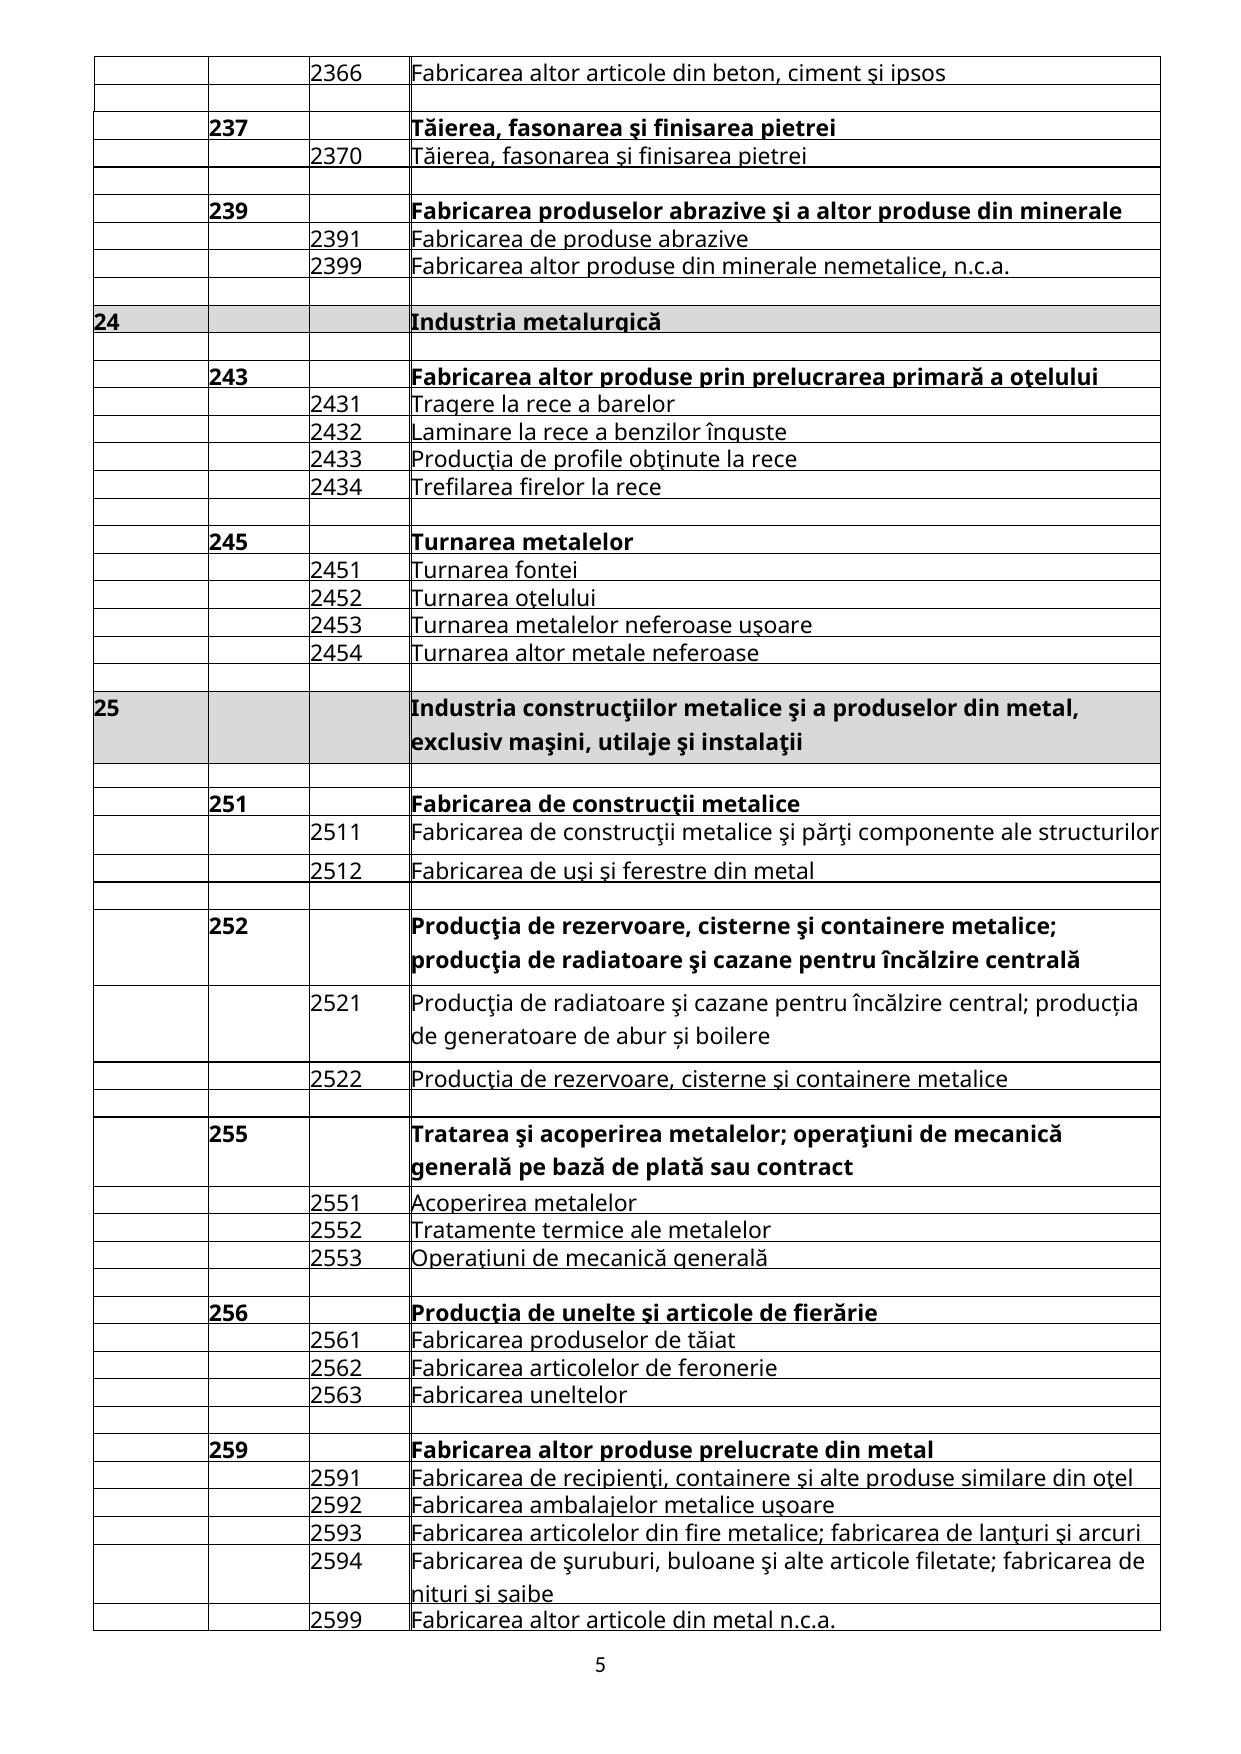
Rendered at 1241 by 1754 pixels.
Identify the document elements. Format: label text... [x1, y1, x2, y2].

table_cell [310, 1407, 409, 1433]
table_cell [209, 443, 309, 470]
table_cell [209, 223, 309, 249]
table_cell [209, 333, 309, 359]
table_cell 2561 [310, 1324, 409, 1351]
table_cell 2552 [310, 1214, 409, 1241]
table_cell 2594 [310, 1545, 409, 1603]
table_cell 2454 [310, 637, 409, 663]
table_cell [94, 1090, 208, 1116]
table_cell [94, 1545, 208, 1603]
table_cell [209, 1324, 309, 1351]
table_cell [412, 664, 1160, 691]
table_cell 243 [209, 361, 309, 387]
table_cell Fabricarea de construcţii metalice şi părţi componente ale structurilor metalice [412, 816, 1160, 854]
table_cell [310, 361, 409, 387]
table_cell [94, 1297, 208, 1323]
table_cell Acoperirea metalelor [412, 1187, 1160, 1213]
table_cell 2591 [310, 1462, 409, 1488]
table_cell [94, 816, 208, 854]
table_cell 2512 [310, 855, 409, 881]
table_cell [94, 1269, 208, 1296]
table_cell [209, 499, 309, 525]
table_cell Tratarea şi acoperirea metalelor; operaţiuni de mecanică generală pe bază de plată sau contract [412, 1118, 1160, 1186]
table_cell [310, 764, 409, 787]
table_cell Laminare la rece a benzilor înguste [412, 416, 1160, 442]
table_cell [310, 1118, 409, 1186]
table_cell [94, 168, 208, 194]
table_cell 2431 [310, 388, 409, 415]
table_cell Producţia de unelte şi articole de fierărie [412, 1297, 1160, 1323]
table_cell [412, 883, 1160, 909]
table_cell [94, 986, 208, 1061]
table_cell [209, 1517, 309, 1543]
table_cell [310, 910, 409, 985]
table_cell [209, 278, 309, 304]
table_cell 259 [209, 1434, 309, 1461]
table_cell 2453 [310, 609, 409, 636]
table_cell [94, 664, 208, 691]
table_cell [310, 664, 409, 691]
table_cell [310, 1269, 409, 1296]
table_cell Fabricarea ambalajelor metalice uşoare [412, 1489, 1160, 1516]
table_cell Tăierea, fasonarea şi finisarea pietrei [412, 140, 1160, 166]
table_cell [94, 443, 208, 470]
table_cell Fabricarea altor produse prin prelucrarea primară a oţelului [412, 361, 1160, 387]
table_cell [209, 1063, 309, 1089]
table_cell [310, 499, 409, 525]
table_cell [412, 1407, 1160, 1433]
table_cell [94, 1063, 208, 1089]
table_cell Fabricarea articolelor de feronerie [412, 1352, 1160, 1378]
table_cell Tăierea, fasonarea şi finisarea pietrei [412, 112, 1160, 139]
table_cell [209, 664, 309, 691]
table_cell Fabricarea articolelor din fire metalice; fabricarea de lanţuri şi arcuri [412, 1517, 1160, 1543]
table_cell [412, 1269, 1160, 1296]
table_cell [310, 195, 409, 222]
table_cell [209, 57, 309, 84]
table_cell 2432 [310, 416, 409, 442]
table_cell Turnarea metalelor neferoase uşoare [412, 609, 1160, 636]
table_cell 25 [94, 692, 208, 763]
table_cell 2563 [310, 1379, 409, 1406]
table_cell 251 [209, 788, 309, 815]
table_cell [94, 416, 208, 442]
table_cell 2391 [310, 223, 409, 249]
table_cell [94, 581, 208, 608]
table_cell [310, 1434, 409, 1461]
table_cell [209, 883, 309, 909]
table_cell [94, 764, 208, 787]
table_cell [209, 85, 309, 111]
table_cell [94, 1434, 208, 1461]
table_cell [94, 1517, 208, 1543]
table_cell 239 [209, 195, 309, 222]
table_cell [209, 1545, 309, 1603]
table_cell [209, 1242, 309, 1268]
table_cell [209, 388, 309, 415]
table_cell 2593 [310, 1517, 409, 1543]
table_cell 256 [209, 1297, 309, 1323]
table_cell Fabricarea altor produse prelucrate din metal [412, 1434, 1160, 1461]
table_cell [94, 609, 208, 636]
table_cell Turnarea fontei [412, 554, 1160, 580]
table_cell [412, 764, 1160, 787]
table_cell [209, 1187, 309, 1213]
table_cell 2511 [310, 816, 409, 854]
table_cell [209, 1462, 309, 1488]
table_cell Producţia de profile obţinute la rece [412, 443, 1160, 470]
table_cell [209, 692, 309, 763]
table_cell [94, 855, 208, 881]
table_cell [94, 333, 208, 359]
table_cell [209, 471, 309, 497]
table_cell 2366 [310, 57, 409, 84]
table_cell [94, 1352, 208, 1378]
table_cell [310, 333, 409, 359]
table_cell Fabricarea de produse abrazive [412, 223, 1160, 249]
table_cell [310, 1090, 409, 1116]
table_cell [209, 1269, 309, 1296]
table_cell [209, 1090, 309, 1116]
table_cell Fabricarea altor articole din beton, ciment şi ipsos [412, 57, 1160, 84]
table_cell 245 [209, 526, 309, 553]
table_cell Fabricarea de recipienţi, containere şi alte produse similare din oţel [412, 1462, 1160, 1488]
table_cell [209, 1379, 309, 1406]
table_cell [94, 1118, 208, 1186]
table_cell Turnarea altor metale neferoase [412, 637, 1160, 663]
table_cell Turnarea metalelor [412, 526, 1160, 553]
table_cell [209, 1407, 309, 1433]
table_cell [94, 1214, 208, 1241]
table_cell [94, 526, 208, 553]
table_cell Industria construcţiilor metalice şi a produselor din metal, exclusiv maşini, utilaje şi instalaţii [412, 692, 1160, 763]
table_cell [209, 637, 309, 663]
table_cell 2399 [310, 250, 409, 277]
table_cell Tragere la rece a barelor [412, 388, 1160, 415]
table_cell [310, 526, 409, 553]
table_cell Fabricarea de uşi şi ferestre din metal [412, 855, 1160, 881]
table_cell [94, 910, 208, 985]
table_cell [209, 609, 309, 636]
table_cell 2521 [310, 986, 409, 1061]
table_cell 2551 [310, 1187, 409, 1213]
table_cell [310, 278, 409, 304]
table_cell [94, 1187, 208, 1213]
table_cell [94, 554, 208, 580]
table_cell [412, 278, 1160, 304]
table_cell [94, 788, 208, 815]
table_cell [94, 388, 208, 415]
table_cell [94, 1324, 208, 1351]
table_cell 2434 [310, 471, 409, 497]
table_cell [94, 195, 208, 222]
table_cell [310, 692, 409, 763]
table_cell [94, 1242, 208, 1268]
table_cell [310, 306, 409, 332]
table_cell Producţia de rezervoare, cisterne şi containere metalice; producţia de radiatoare şi cazane pentru încălzire centrală [412, 910, 1160, 985]
table_cell Fabricarea de construcţii metalice [412, 788, 1160, 815]
table_cell [94, 637, 208, 663]
table_cell 2562 [310, 1352, 409, 1378]
table_cell [209, 764, 309, 787]
table_cell 2599 [310, 1604, 409, 1629]
table_cell [310, 85, 409, 111]
table_cell [209, 1604, 309, 1629]
table_cell [94, 1604, 208, 1629]
table_cell [412, 333, 1160, 359]
table_cell [94, 1489, 208, 1516]
table_cell Fabricarea uneltelor [412, 1379, 1160, 1406]
table_cell Fabricarea altor articole din metal n.c.a. [412, 1604, 1160, 1629]
table_cell [209, 1352, 309, 1378]
table_cell [209, 986, 309, 1061]
table_cell [310, 883, 409, 909]
table_cell [94, 112, 208, 139]
table_cell [209, 816, 309, 854]
table_cell [412, 499, 1160, 525]
table_cell [94, 250, 208, 277]
table_cell Trefilarea firelor la rece [412, 471, 1160, 497]
table_cell [412, 168, 1160, 194]
table_cell [95, 57, 208, 84]
table_cell Tratamente termice ale metalelor [412, 1214, 1160, 1241]
table_cell Industria metalurgică [412, 306, 1160, 332]
table_cell [209, 306, 309, 332]
table_cell Fabricarea produselor abrazive şi a altor produse din minerale nemetalice n.c.a. [412, 195, 1160, 222]
table_cell [209, 1489, 309, 1516]
table_cell 2451 [310, 554, 409, 580]
table_cell [94, 361, 208, 387]
table_cell [95, 85, 208, 111]
table_cell 237 [209, 112, 309, 139]
table_cell [412, 1090, 1160, 1116]
table_cell [412, 85, 1160, 111]
table_cell [94, 499, 208, 525]
table_cell 2452 [310, 581, 409, 608]
table_cell Fabricarea altor produse din minerale nemetalice, n.c.a. [412, 250, 1160, 277]
table_cell [209, 168, 309, 194]
table_cell [94, 1379, 208, 1406]
table_cell [94, 223, 208, 249]
table_cell [209, 581, 309, 608]
table_cell [94, 140, 208, 166]
table_cell [310, 788, 409, 815]
table_cell [94, 1407, 208, 1433]
table_cell [310, 1297, 409, 1323]
table_cell 252 [209, 910, 309, 985]
table_cell Operaţiuni de mecanică generală [412, 1242, 1160, 1268]
table_cell 2522 [310, 1063, 409, 1089]
table_cell 2553 [310, 1242, 409, 1268]
table_cell [209, 554, 309, 580]
table_cell [94, 471, 208, 497]
table_cell [209, 416, 309, 442]
table_cell Producţia de rezervoare, cisterne şi containere metalice [412, 1063, 1160, 1089]
table_cell [94, 278, 208, 304]
table_cell [209, 855, 309, 881]
table_cell [310, 112, 409, 139]
table_cell [94, 1462, 208, 1488]
table_cell [310, 168, 409, 194]
table_cell 2370 [310, 140, 409, 166]
table_cell Producţia de radiatoare şi cazane pentru încălzire central; producția de generatoare de abur și boilere [412, 986, 1160, 1061]
table_cell 24 [94, 306, 208, 332]
table_cell 255 [209, 1118, 309, 1186]
table_cell [209, 1214, 309, 1241]
table_cell [94, 883, 208, 909]
table_cell Turnarea oţelului [412, 581, 1160, 608]
table_cell [209, 140, 309, 166]
table_cell Fabricarea de şuruburi, buloane şi alte articole filetate; fabricarea de nituri şi şaibe [412, 1545, 1160, 1603]
table_cell 2592 [310, 1489, 409, 1516]
table_cell [209, 250, 309, 277]
table_cell 2433 [310, 443, 409, 470]
table_cell Fabricarea produselor de tăiat [412, 1324, 1160, 1351]
